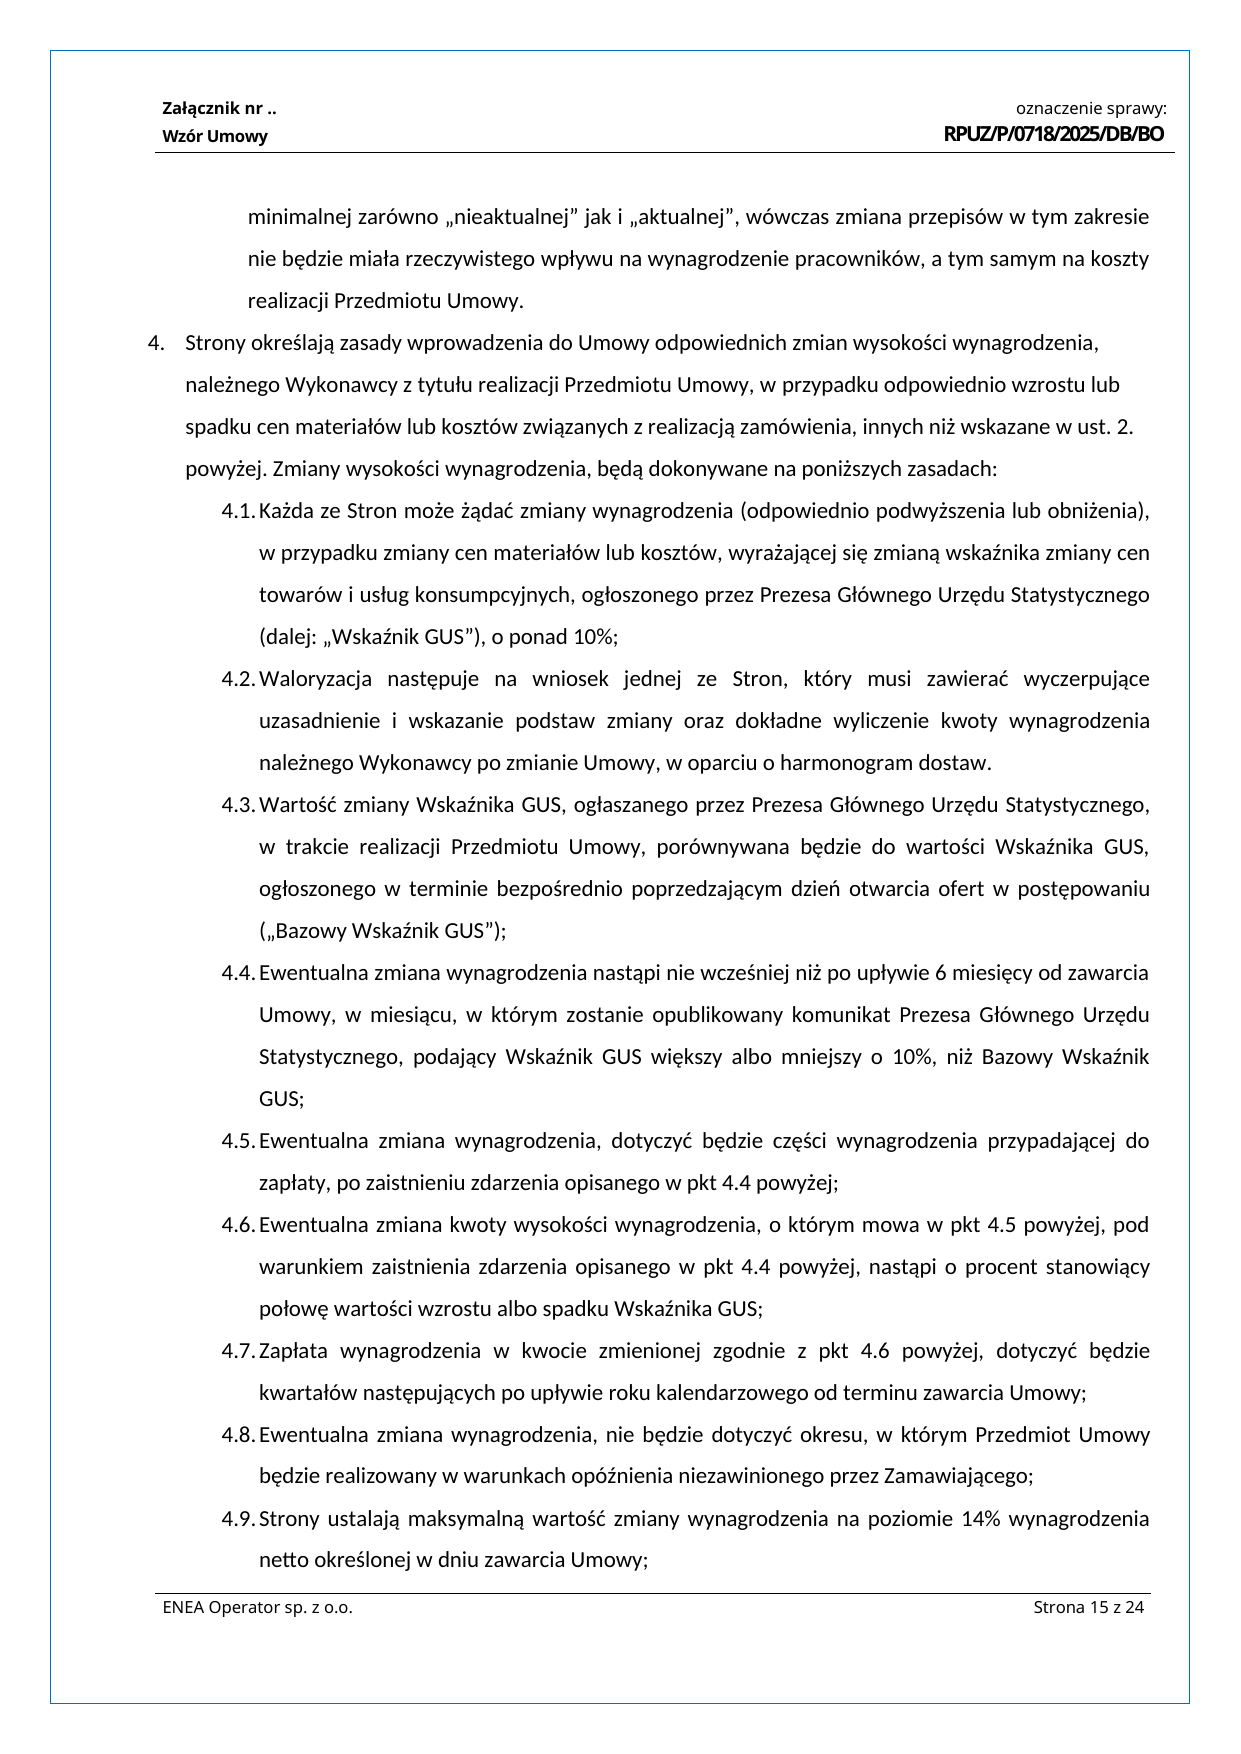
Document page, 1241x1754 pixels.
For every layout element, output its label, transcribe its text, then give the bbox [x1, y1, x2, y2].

list Ewentualna zmiana wynagrodzenia, dotyczyć będzie części wynagrodzenia przypadającej do zapłaty, po zaistnieniu zdarzenia opisanego w pkt 4.4 powyżej; [221, 1126, 1152, 1196]
list Zapłata wynagrodzenia w kwocie zmienionej zgodnie z pkt 4.6 powyżej, dotyczyć będzie kwartałów następujących po upływie roku kalendarzowego od terminu zawarcia Umowy; [221, 1336, 1152, 1406]
list Wartość zmiany Wskaźnika GUS, ogłaszanego przez Prezesa Głównego Urzędu Statystycznego, w trakcie realizacji Przedmiotu Umowy, porównywana będzie do wartości Wskaźnika GUS, ogłoszonego w terminie bezpośrednio poprzedzającym dzień otwarcia ofert w postępowaniu („Bazowy Wskaźnik GUS”); [221, 790, 1152, 944]
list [210, 202, 1152, 314]
list Waloryzacja następuje na wniosek jednej ze Stron, który musi zawierać wyczerpujące uzasadnienie i wskazanie podstaw zmiany oraz dokładne wyliczenie kwoty wynagrodzenia należnego Wykonawcy po zmianie Umowy, w oparciu o harmonogram dostaw. [221, 664, 1152, 776]
list Strony określają zasady wprowadzenia do Umowy odpowiednich zmian wysokości wynagrodzenia, należnego Wykonawcy z tytułu realizacji Przedmiotu Umowy, w przypadku odpowiednio wzrostu lub spadku cen materiałów lub kosztów związanych z realizacją zamówienia, innych niż wskazane w ust. 2. powyżej. Zmiany wysokości wynagrodzenia, będą dokonywane na poniższych zasadach: [148, 328, 1152, 482]
list Ewentualna zmiana wynagrodzenia nastąpi nie wcześniej niż po upływie 6 miesięcy od zawarcia Umowy, w miesiącu, w którym zostanie opublikowany komunikat Prezesa Głównego Urzędu Statystycznego, podający Wskaźnik GUS większy albo mniejszy o 10%, niż Bazowy Wskaźnik GUS; [221, 958, 1152, 1112]
list Ewentualna zmiana wynagrodzenia, nie będzie dotyczyć okresu, w którym Przedmiot Umowy będzie realizowany w warunkach opóźnienia niezawinionego przez Zamawiającego; [221, 1420, 1152, 1490]
list Każda ze Stron może żądać zmiany wynagrodzenia (odpowiednio podwyższenia lub obniżenia), w przypadku zmiany cen materiałów lub kosztów, wyrażającej się zmianą wskaźnika zmiany cen towarów i usług konsumpcyjnych, ogłoszonego przez Prezesa Głównego Urzędu Statystycznego (dalej: „Wskaźnik GUS”), o ponad 10%; [221, 496, 1152, 650]
list Ewentualna zmiana kwoty wysokości wynagrodzenia, o którym mowa w pkt 4.5 powyżej, pod warunkiem zaistnienia zdarzenia opisanego w pkt 4.4 powyżej, nastąpi o procent stanowiący połowę wartości wzrostu albo spadku Wskaźnika GUS; [221, 1210, 1152, 1322]
list Strony ustalają maksymalną wartość zmiany wynagrodzenia na poziomie 14% wynagrodzenia netto określonej w dniu zawarcia Umowy; [221, 1504, 1152, 1574]
